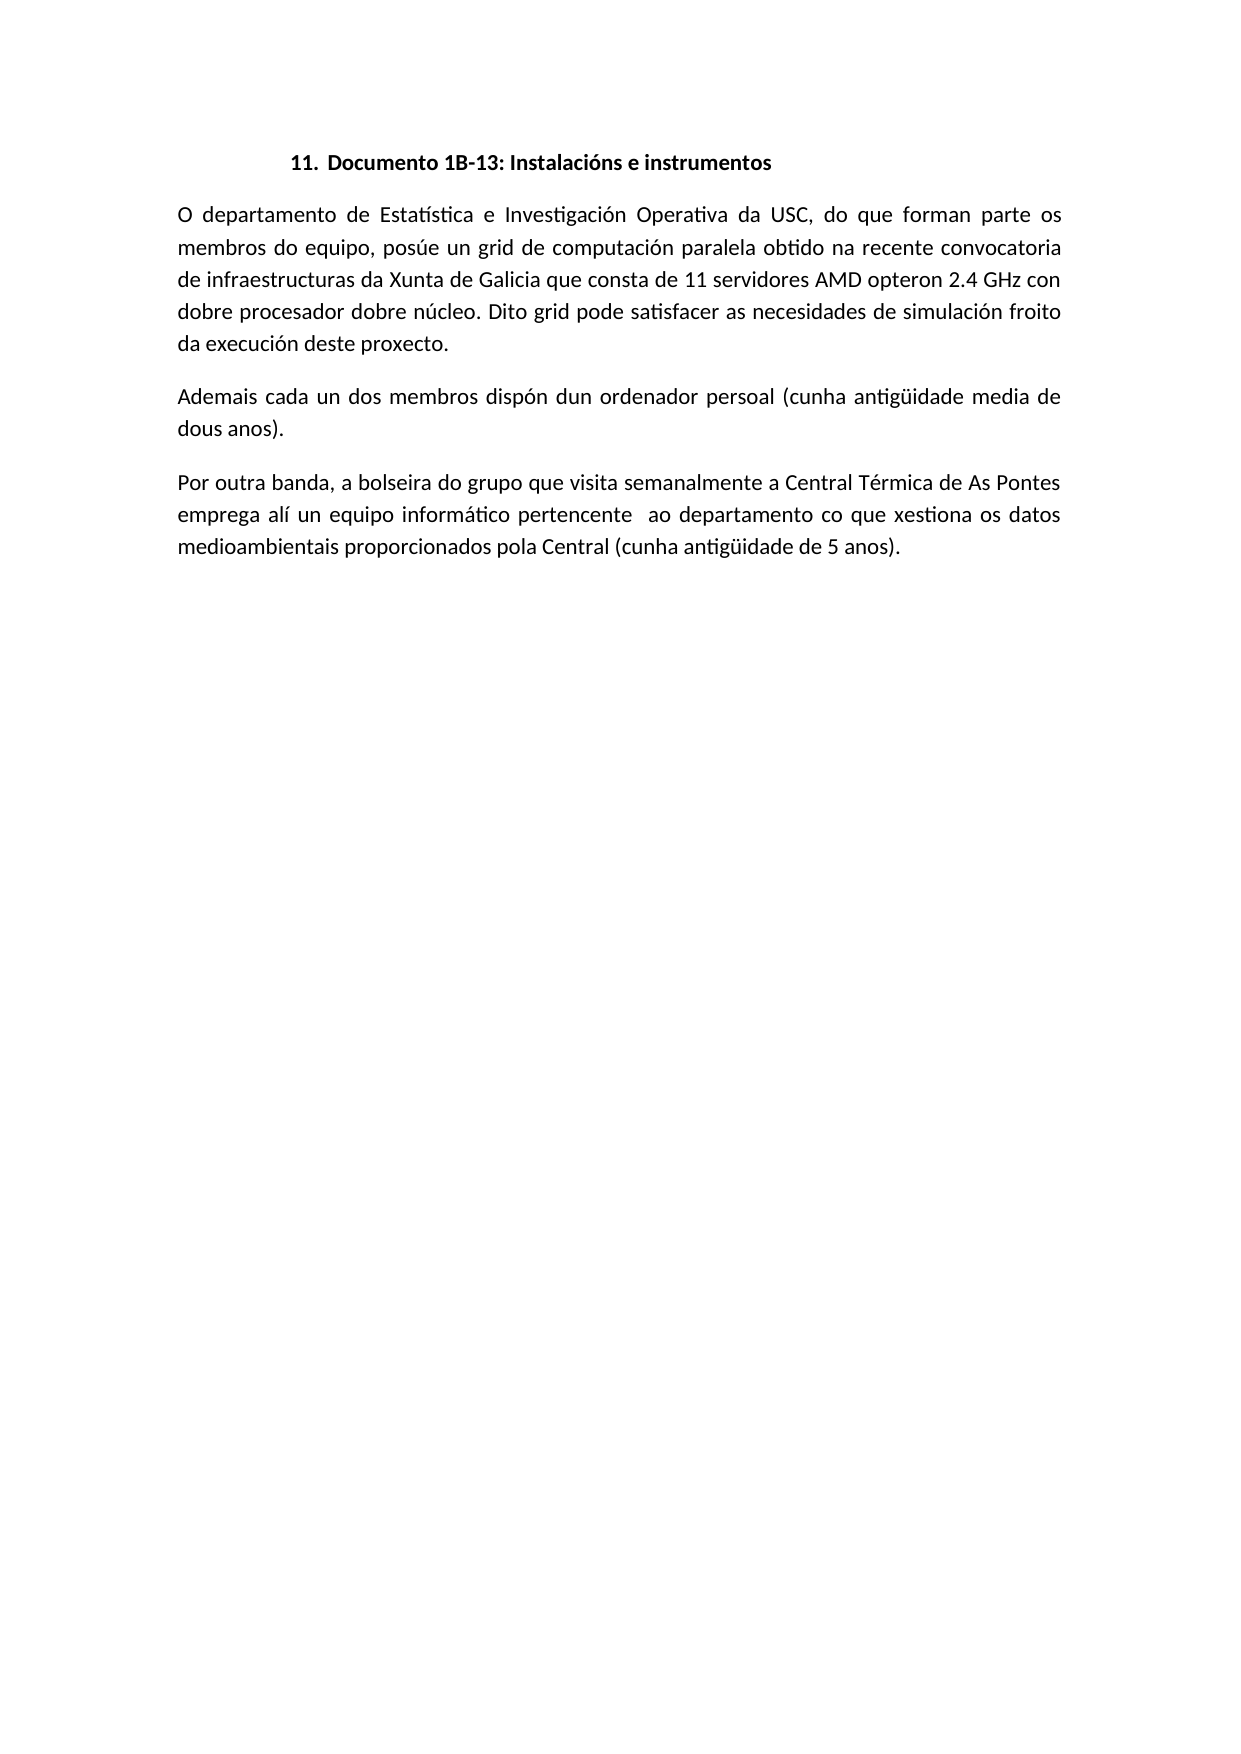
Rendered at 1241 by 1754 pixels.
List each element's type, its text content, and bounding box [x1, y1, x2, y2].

text Por outra banda, a bolseira do grupo que visita semanalmente a Central Térmica de As Pontes emprega alí un equipo informático pertencente ao departamento co que xestiona os datos medioambientais proporcionados pola Central (cunha antigüidade de 5 anos). [177, 468, 1063, 560]
text O departamento de Estatística e Investigación Operativa da USC, do que forman parte os membros do equipo, posúe un grid de computación paralela obtido na recente convocatoria de infraestructuras da Xunta de Galicia que consta de 11 servidores AMD opteron 2.4 GHz con dobre procesador dobre núcleo. Dito grid pode satisfacer as necesidades de simulación froito da execución deste proxecto. [177, 201, 1063, 357]
text Ademais cada un dos membros dispón dun ordenador persoal (cunha antigüidade media de dous anos). [177, 382, 1063, 443]
list Documento 1B-13: Instalacións e instrumentos [290, 148, 1063, 176]
